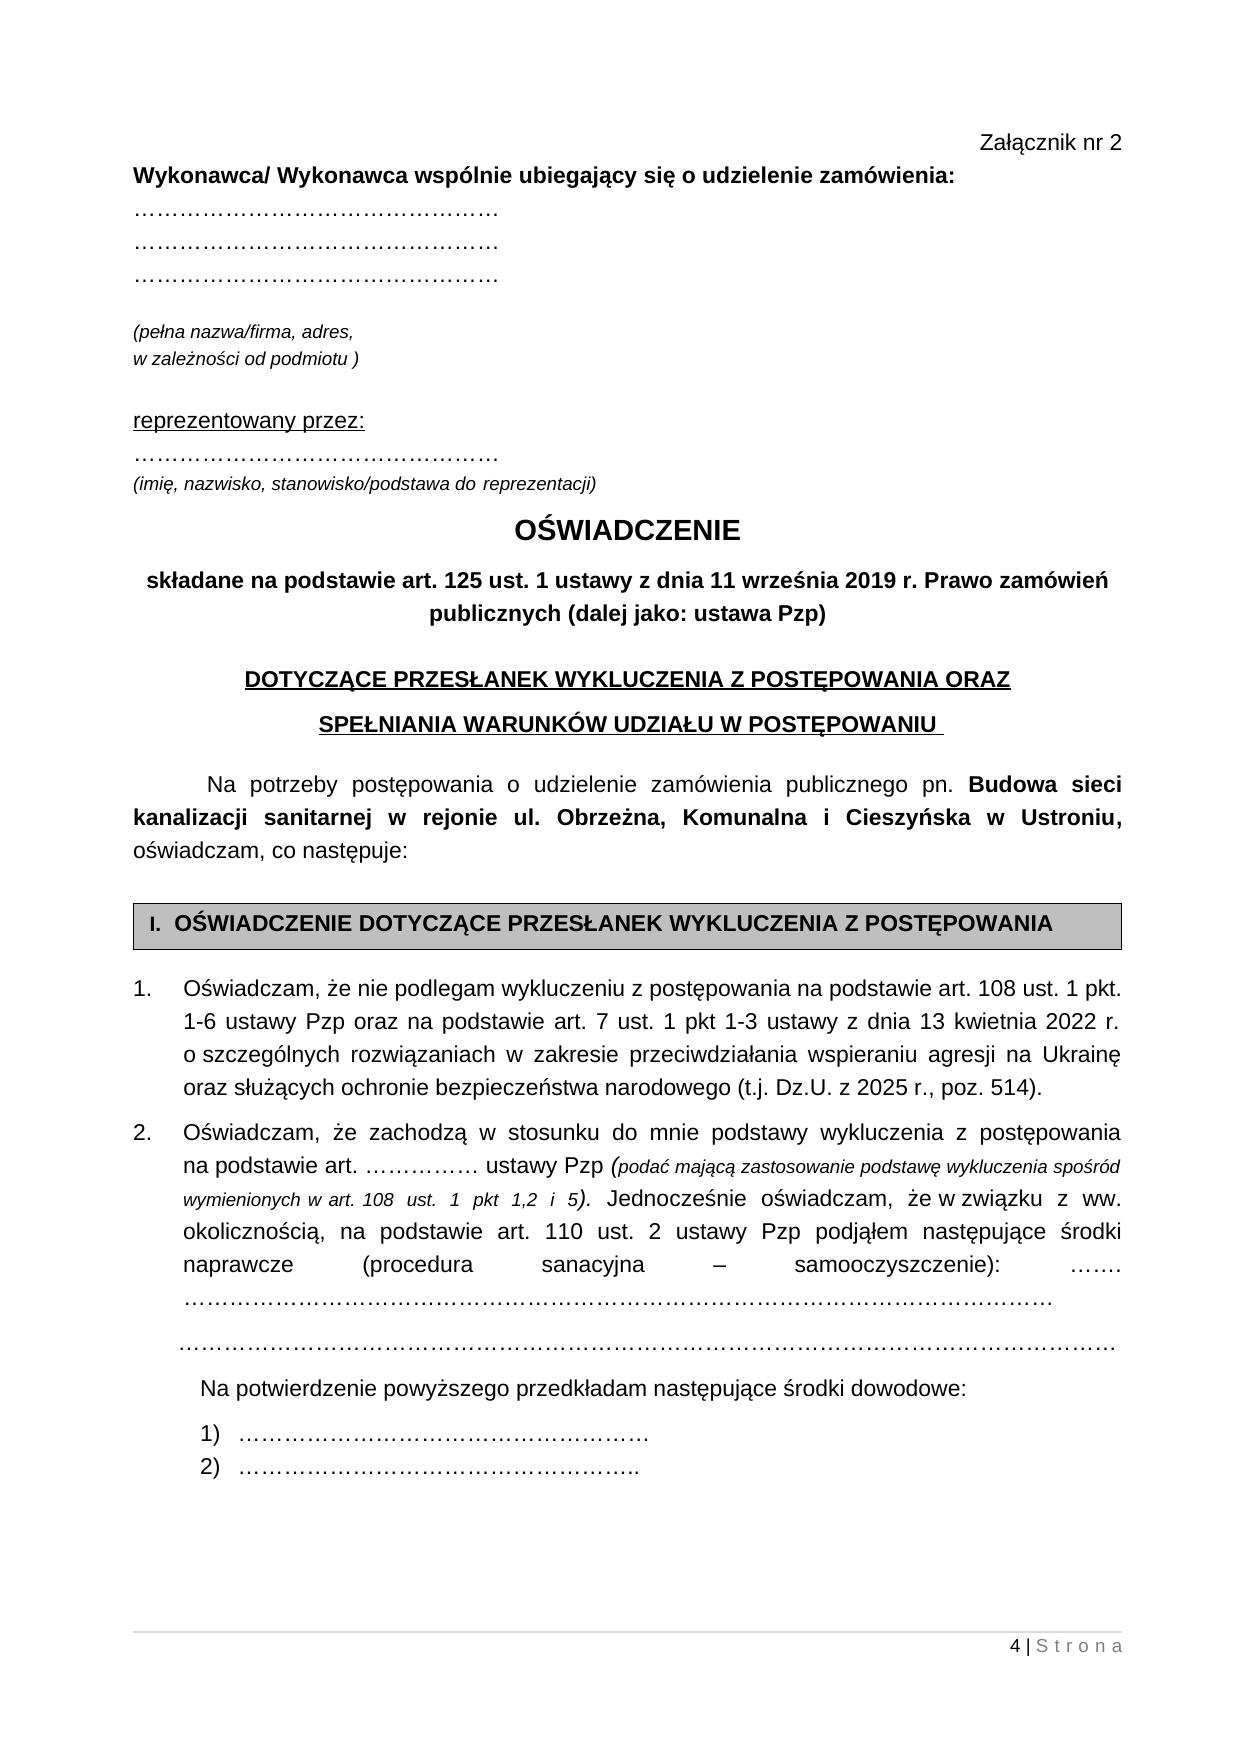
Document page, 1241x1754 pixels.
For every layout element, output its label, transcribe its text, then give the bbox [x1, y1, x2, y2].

text ………………………………………… [133, 440, 502, 467]
text SPEŁNIANIA WARUNKÓW UDZIAŁU W POSTĘPOWANIU [133, 711, 1122, 737]
text ………………………………………… [133, 195, 502, 221]
text DOTYCZĄCE PRZESŁANEK WYKLUCZENIA Z POSTĘPOWANIA ORAZ [133, 666, 1122, 692]
text składane na podstawie art. 125 ust. 1 ustawy z dnia 11 września 2019 r. Prawo zamówień publicznych (dalej jako: ustawa Pzp) [133, 567, 1122, 626]
text (pełna nazwa/firma, adres, [133, 321, 502, 342]
text …………………………………………………………………………………………………………… [133, 1329, 1119, 1355]
list Oświadczam, że nie podlegam wykluczeniu z postępowania na podstawie art. 108 ust. 1 pkt. 1-6 ustawy Pzp oraz na podstawie art. 7 ust. 1 pkt 1-3 ustawy z dnia 13 kwietnia 2022 r. o szczególnych rozwiązaniach w zakresie przeciwdziałania wspieraniu agresji na Ukrainę oraz służących ochronie bezpieczeństwa narodowego (t.j. Dz.U. z 2025 r., poz. 514). [133, 975, 1122, 1100]
text OŚWIADCZENIE [133, 512, 1122, 546]
table_header OŚWIADCZENIE DOTYCZĄCE PRZESŁANEK WYKLUCZENIA Z POSTĘPOWANIA [134, 904, 1121, 949]
list Oświadczam, że zachodzą w stosunku do mnie podstawy wykluczenia z postępowania na podstawie art. …………… ustawy Pzp (podać mającą zastosowanie podstawę wykluczenia spośród wymienionych w art. 108 ust. 1 pkt 1,2 i 5). Jednocześnie oświadczam, że w związku z ww. okolicznością, na podstawie art. 110 ust. 2 ustawy Pzp podjąłem następujące środki naprawcze (procedura sanacyjna – samooczyszczenie): …….…………………………………………………………………………………………………… [133, 1119, 1122, 1310]
text Wykonawca/ Wykonawca wspólnie ubiegający się o udzielenie zamówienia: [133, 162, 1122, 188]
text reprezentowany przez: [133, 407, 1122, 434]
text (imię, nazwisko, stanowisko/podstawa do reprezentacji) [133, 473, 1122, 495]
text ………………………………………… [133, 228, 502, 254]
list …………………………………………….. [200, 1453, 1119, 1479]
list ……………………………………………… [200, 1420, 1119, 1446]
text ………………………………………… [133, 261, 502, 287]
text Załącznik nr 2 [133, 129, 1122, 156]
text w zależności od podmiotu ) [133, 347, 502, 369]
text Na potrzeby postępowania o udzielenie zamówienia publicznego pn. Budowa sieci kanalizacji sanitarnej w rejonie ul. Obrzeżna, Komunalna i Cieszyńska w Ustroniu, oświadczam, co następuje: [133, 771, 1122, 863]
text Na potwierdzenie powyższego przedkładam następujące środki dowodowe: [133, 1374, 1119, 1401]
